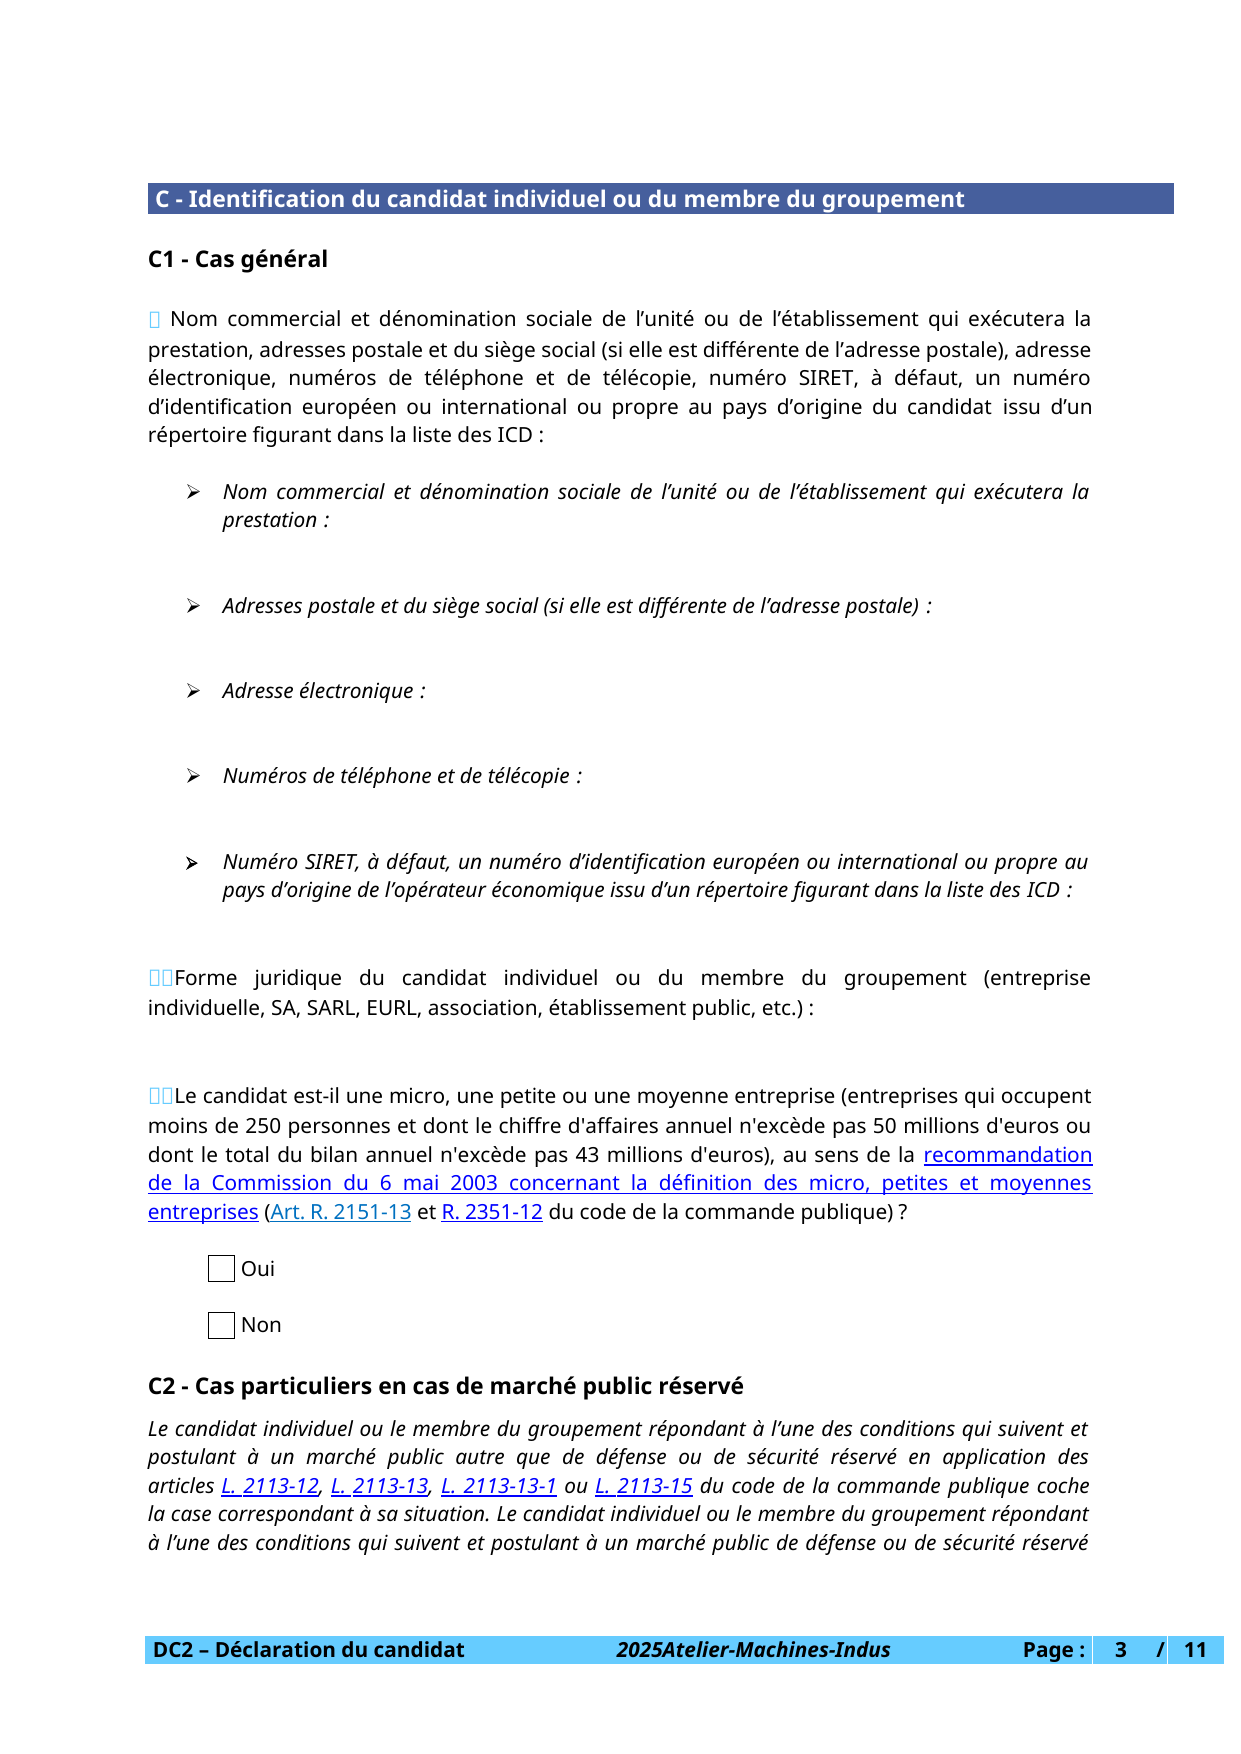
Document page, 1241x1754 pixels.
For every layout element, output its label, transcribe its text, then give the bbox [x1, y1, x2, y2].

subtitle Numéros de téléphone et de télécopie : [185, 762, 1093, 790]
subtitle Nom commercial et dénomination sociale de l’unité ou de l’établissement qui exécutera la prestation : [185, 477, 1093, 534]
text Oui [207, 1254, 1093, 1282]
subtitle Adresse électronique : [185, 676, 1093, 705]
text Le candidat est-il une micro, une petite ou une moyenne entreprise (entreprises qui occupent moins de 250 personnes et dont le chiffre d'affaires annuel n'excède pas 50 millions d'euros ou dont le total du bilan annuel n'excède pas 43 millions d'euros), au sens de la recommandation de la Commission du 6 mai 2003 concernant la définition des micro, petites et moyennes entreprises (Art. R. 2151-13 et R. 2351-12 du code de la commande publique) ? [148, 1079, 1093, 1193]
subtitle Adresses postale et du siège social (si elle est différente de l’adresse postale) : [185, 591, 1093, 619]
subtitle  Nom commercial et dénomination sociale de l’unité ou de l’établissement qui exécutera la prestation, adresses postale et du siège social (si elle est différente de l’adresse postale), adresse électronique, numéros de téléphone et de télécopie, numéro SIRET, à défaut, un numéro d’identification européen ou international ou propre au pays d’origine du candidat issu d’un répertoire figurant dans la liste des ICD : [148, 302, 1093, 449]
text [148, 1414, 1093, 1556]
text Non [207, 1311, 1093, 1339]
subtitle Numéro SIRET, à défaut, un numéro d’identification européen ou international ou propre au pays d’origine de l’opérateur économique issu d’un répertoire figurant dans la liste des ICD : [185, 847, 1093, 904]
text C2 - Cas particuliers en cas de marché public réservé [148, 1370, 1093, 1402]
subtitle C1 - Cas général [148, 242, 1093, 274]
text Le candidat est-il une micro, une petite ou une moyenne entreprise (entreprises qui occupent moins de 250 personnes et dont le chiffre d'affaires annuel n'excède pas 50 millions d'euros ou dont le total du bilan annuel n'excède pas 43 millions d'euros), au sens de la recommandation de la Commission du 6 mai 2003 concernant la définition des micro, petites et moyennes entreprises (Art. R. 2151-13 et R. 2351-12 du code de la commande publique) ? [148, 1194, 1093, 1225]
table_header C - Identification du candidat individuel ou du membre du groupement [148, 183, 1174, 214]
text Forme juridique du candidat individuel ou du membre du groupement (entreprise individuelle, SA, SARL, EURL, association, établissement public, etc.) : [148, 961, 1093, 1022]
